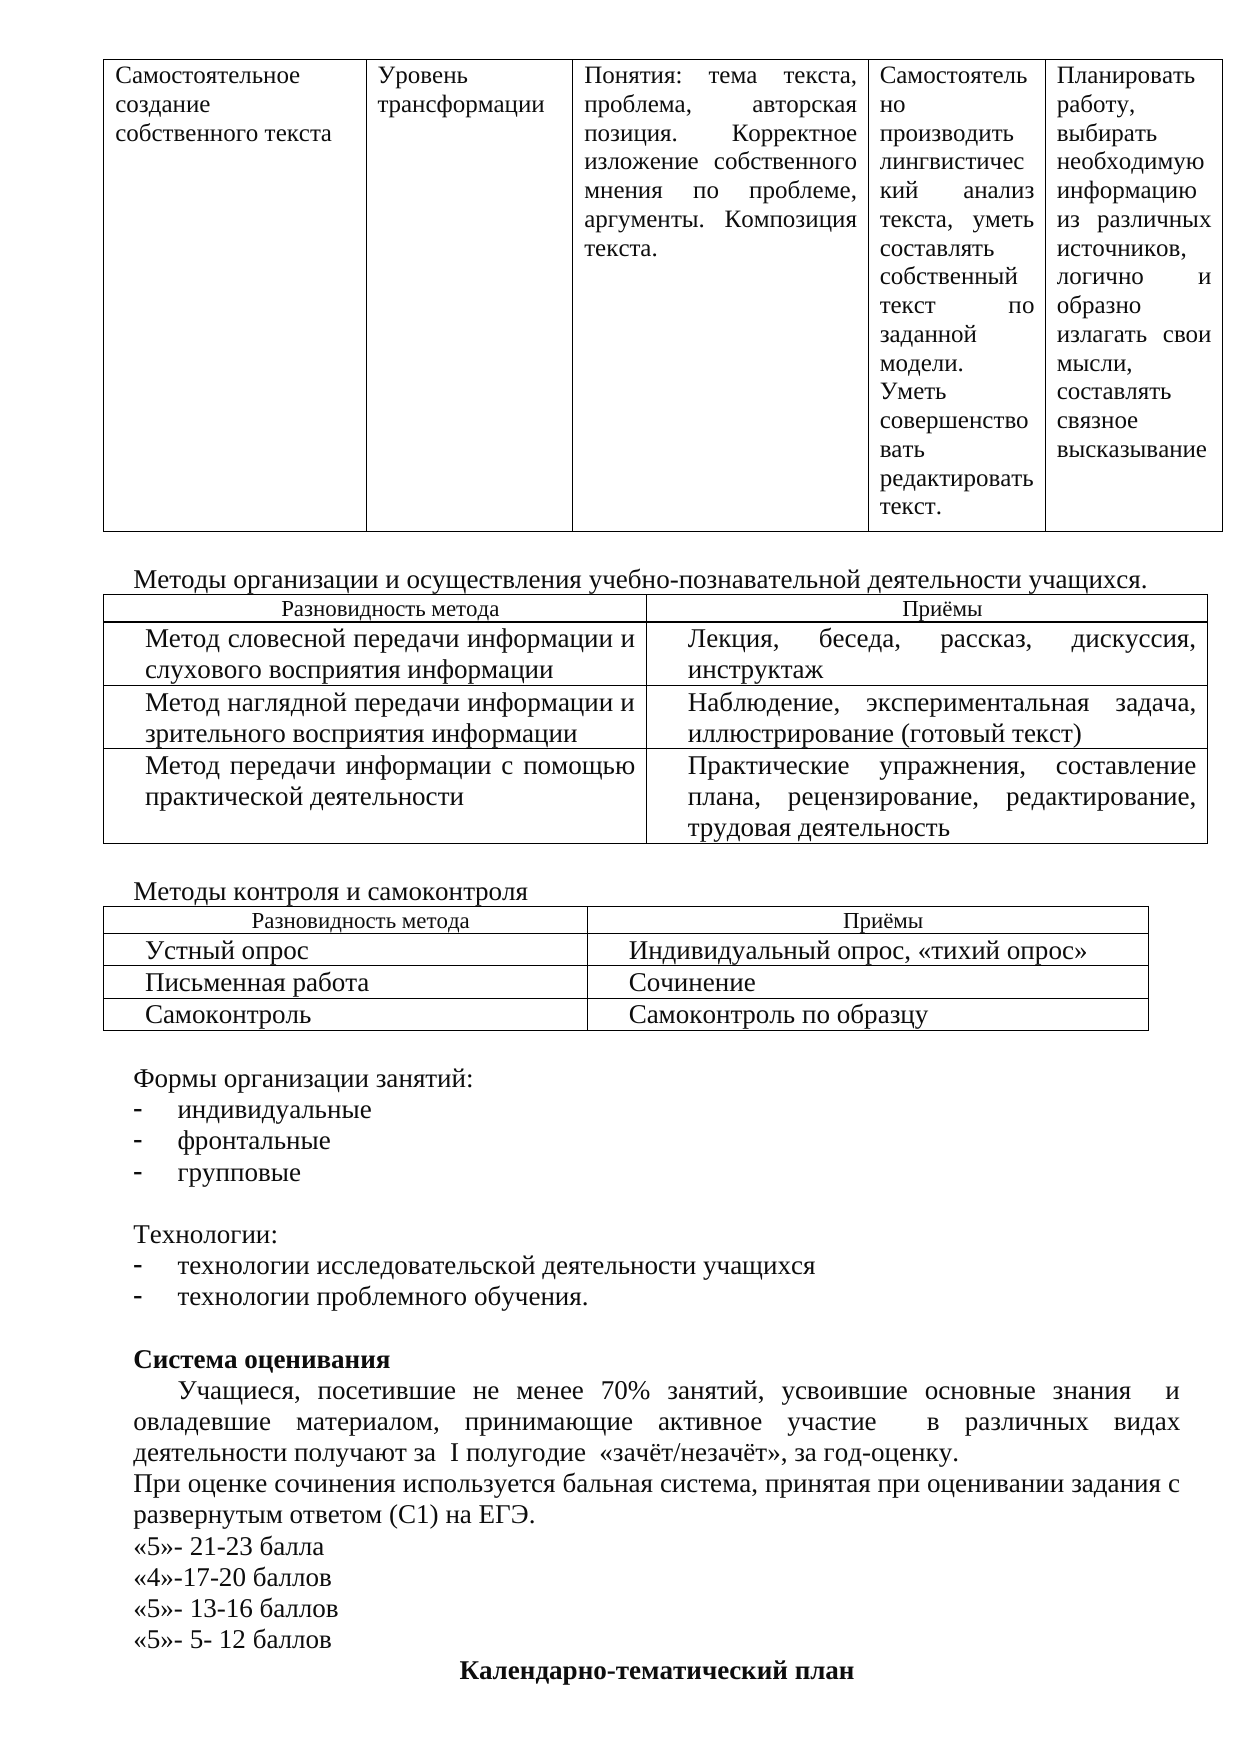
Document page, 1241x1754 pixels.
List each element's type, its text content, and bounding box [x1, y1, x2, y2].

table_header Приёмы [647, 595, 1207, 621]
text Формы организации занятий: [133, 1062, 1181, 1093]
table_cell Практические упражнения, составление плана, рецензирование, редактирование, трудовая деятельность [647, 749, 1207, 842]
text Система оценивания [133, 1343, 1181, 1374]
list групповые [133, 1156, 1181, 1187]
text При оценке сочинения используется бальная система, принятая при оценивании задания с развернутым ответом (С1) на ЕГЭ. [133, 1467, 1181, 1530]
list технологии исследовательской деятельности учащихся [133, 1249, 1181, 1280]
table_header Разновидность метода [104, 595, 646, 621]
text Учащиеся, посетившие не менее 70% занятий, усвоившие основные знания и овладевшие материалом, принимающие активное участие в различных видах деятельности получают за I полугодие «зачёт/незачёт», за год-оценку. [133, 1374, 1181, 1467]
table_cell Метод передачи информации с помощью практической деятельности [104, 749, 646, 842]
table_cell Наблюдение, экспериментальная задача, иллюстрирование (готовый текст) [647, 686, 1207, 748]
table_cell Самоконтроль по образцу [588, 999, 1148, 1030]
table_cell Устный опрос [104, 934, 587, 965]
text Методы организации и осуществления учебно-познавательной деятельности учащихся. [133, 563, 1181, 594]
text «4»-17-20 баллов [133, 1561, 1181, 1592]
table_cell Письменная работа [104, 966, 587, 998]
table_cell Самостоятельное создание собственного текста [104, 60, 366, 531]
table_cell Метод наглядной передачи информации и зрительного восприятия информации [104, 686, 646, 748]
table_cell Метод словесной передачи информации и слухового восприятия информации [104, 623, 646, 685]
list технологии проблемного обучения. [133, 1280, 1181, 1312]
text Методы контроля и самоконтроля [133, 875, 1181, 906]
table_header Приёмы [588, 907, 1148, 933]
text «5»- 13-16 баллов [133, 1592, 1181, 1623]
text Календарно-тематический план [133, 1654, 1181, 1685]
table_cell Уровень трансформации [367, 60, 572, 531]
text «5»- 21-23 балла [133, 1530, 1181, 1561]
table_header Разновидность метода [104, 907, 587, 933]
table_cell Сочинение [588, 966, 1148, 998]
table_cell Самостоятельно производить лингвистический анализ текста, уметь составлять собственный текст по заданной модели. Уметь совершенствовать редактировать текст. [869, 60, 1045, 531]
text «5»- 5- 12 баллов [133, 1623, 1181, 1654]
list фронтальные [133, 1124, 1181, 1156]
text Технологии: [133, 1218, 1181, 1249]
list индивидуальные [133, 1093, 1181, 1124]
table_cell Понятия: тема текста, проблема, авторская позиция. Корректное изложение собственного мнения по проблеме, аргументы. Композиция текста. [573, 60, 868, 531]
table_cell Планировать работу, выбирать необходимую информацию из различных источников, логично и образно излагать свои мысли, составлять связное высказывание [1046, 60, 1222, 531]
table_cell Индивидуальный опрос, «тихий опрос» [588, 934, 1148, 965]
table_cell Лекция, беседа, рассказ, дискуссия, инструктаж [647, 623, 1207, 685]
table_cell Самоконтроль [104, 999, 587, 1030]
